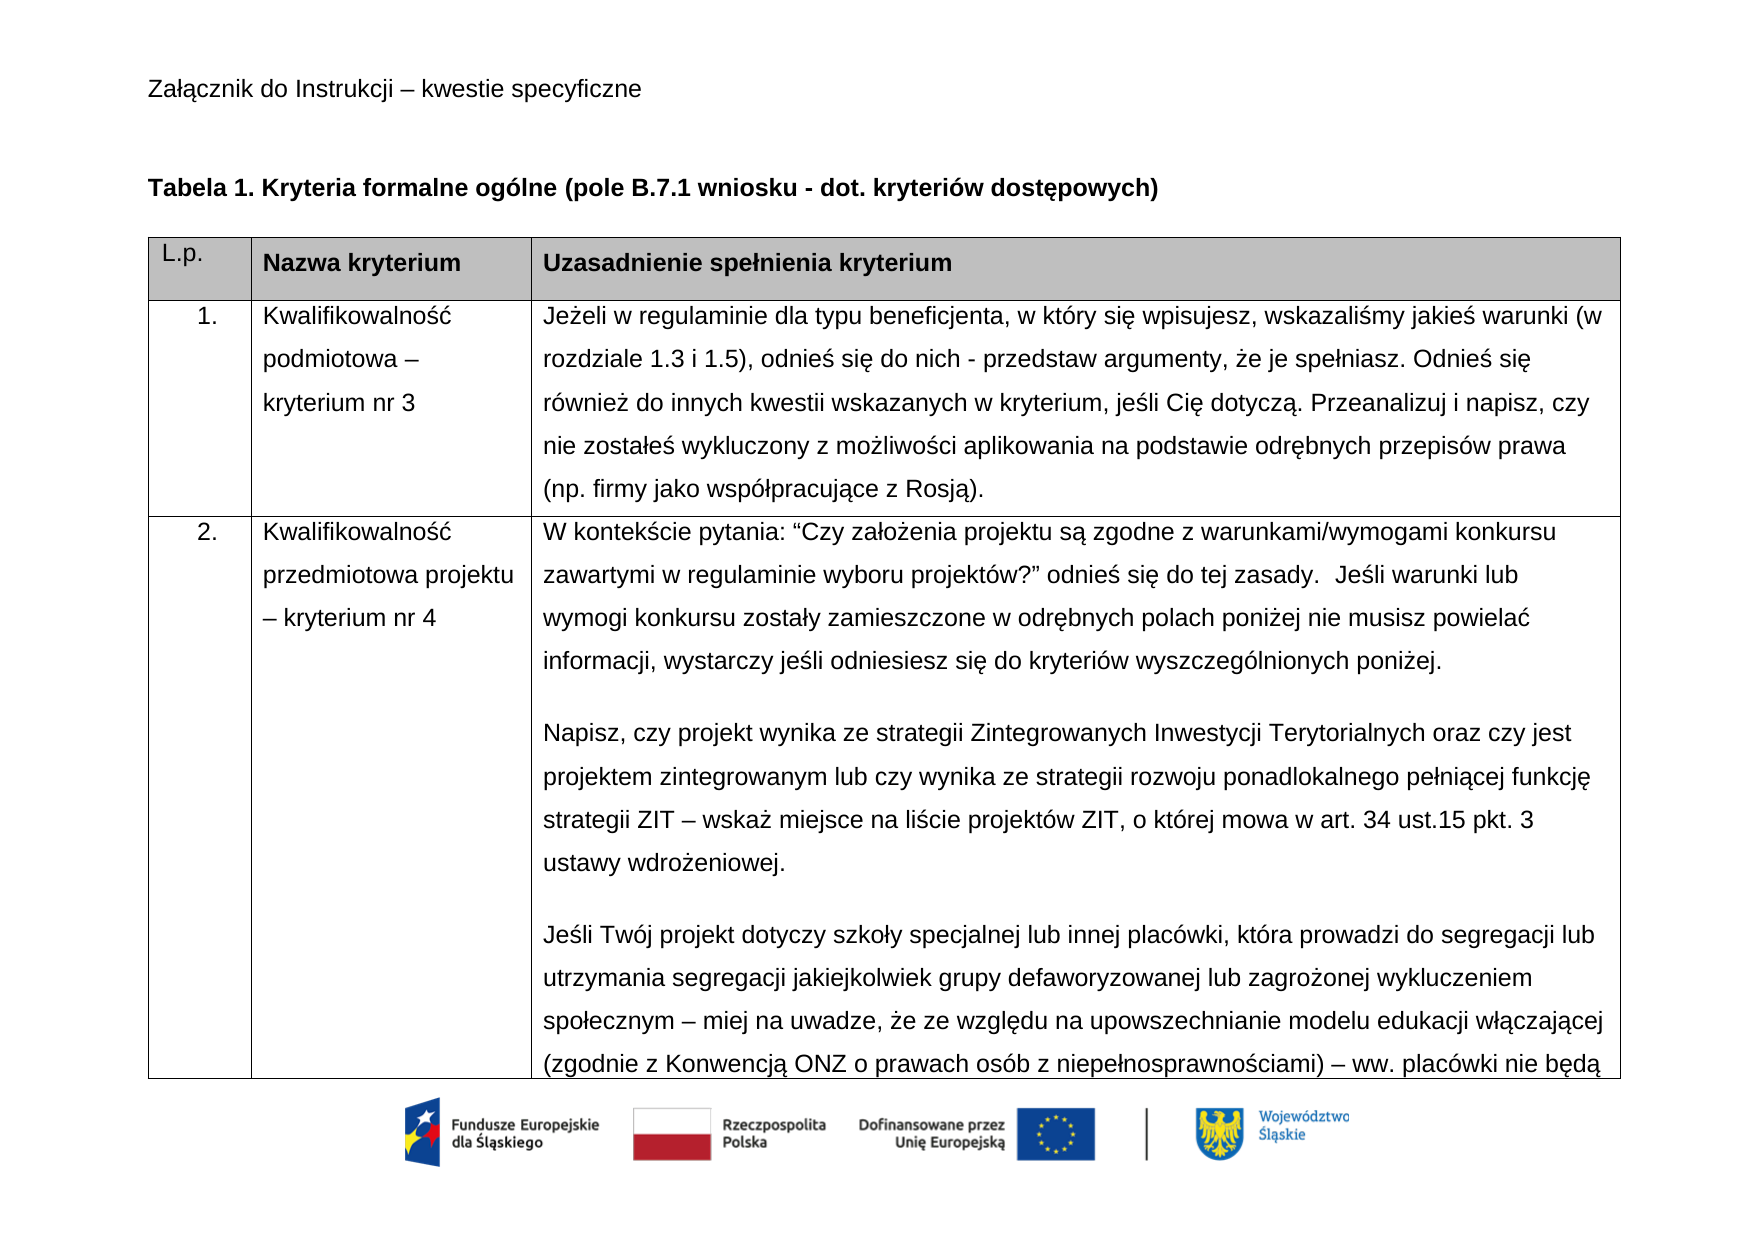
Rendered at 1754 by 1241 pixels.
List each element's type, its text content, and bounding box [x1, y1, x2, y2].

table_header L.p. [149, 238, 251, 300]
picture [405, 1097, 1349, 1167]
table_header Uzasadnienie spełnienia kryterium [532, 238, 1620, 300]
table_cell [149, 517, 251, 1078]
text Tabela 1. Kryteria formalne ogólne (pole B.7.1 wniosku - dot. kryteriów dostępowych) [148, 173, 1606, 201]
table_cell Kwalifikowalność przedmiotowa projektu – kryterium nr 4 [252, 517, 531, 1078]
table_cell Kwalifikowalność podmiotowa – kryterium nr 3 [252, 301, 531, 516]
table_header Nazwa kryterium [252, 238, 531, 300]
table_cell [149, 301, 251, 516]
table_cell Jeżeli w regulaminie dla typu beneficjenta, w który się wpisujesz, wskazaliśmy jakieś warunki (w rozdziale 1.3 i 1.5), odnieś się do nich - przedstaw argumenty, że je spełniasz. Odnieś się również do innych kwestii wskazanych w kryterium, jeśli Cię dotyczą. Przeanalizuj i napisz, czy nie zostałeś wykluczony z możliwości aplikowania na podstawie odrębnych przepisów prawa (np. firmy jako współpracujące z Rosją). [532, 301, 1620, 516]
